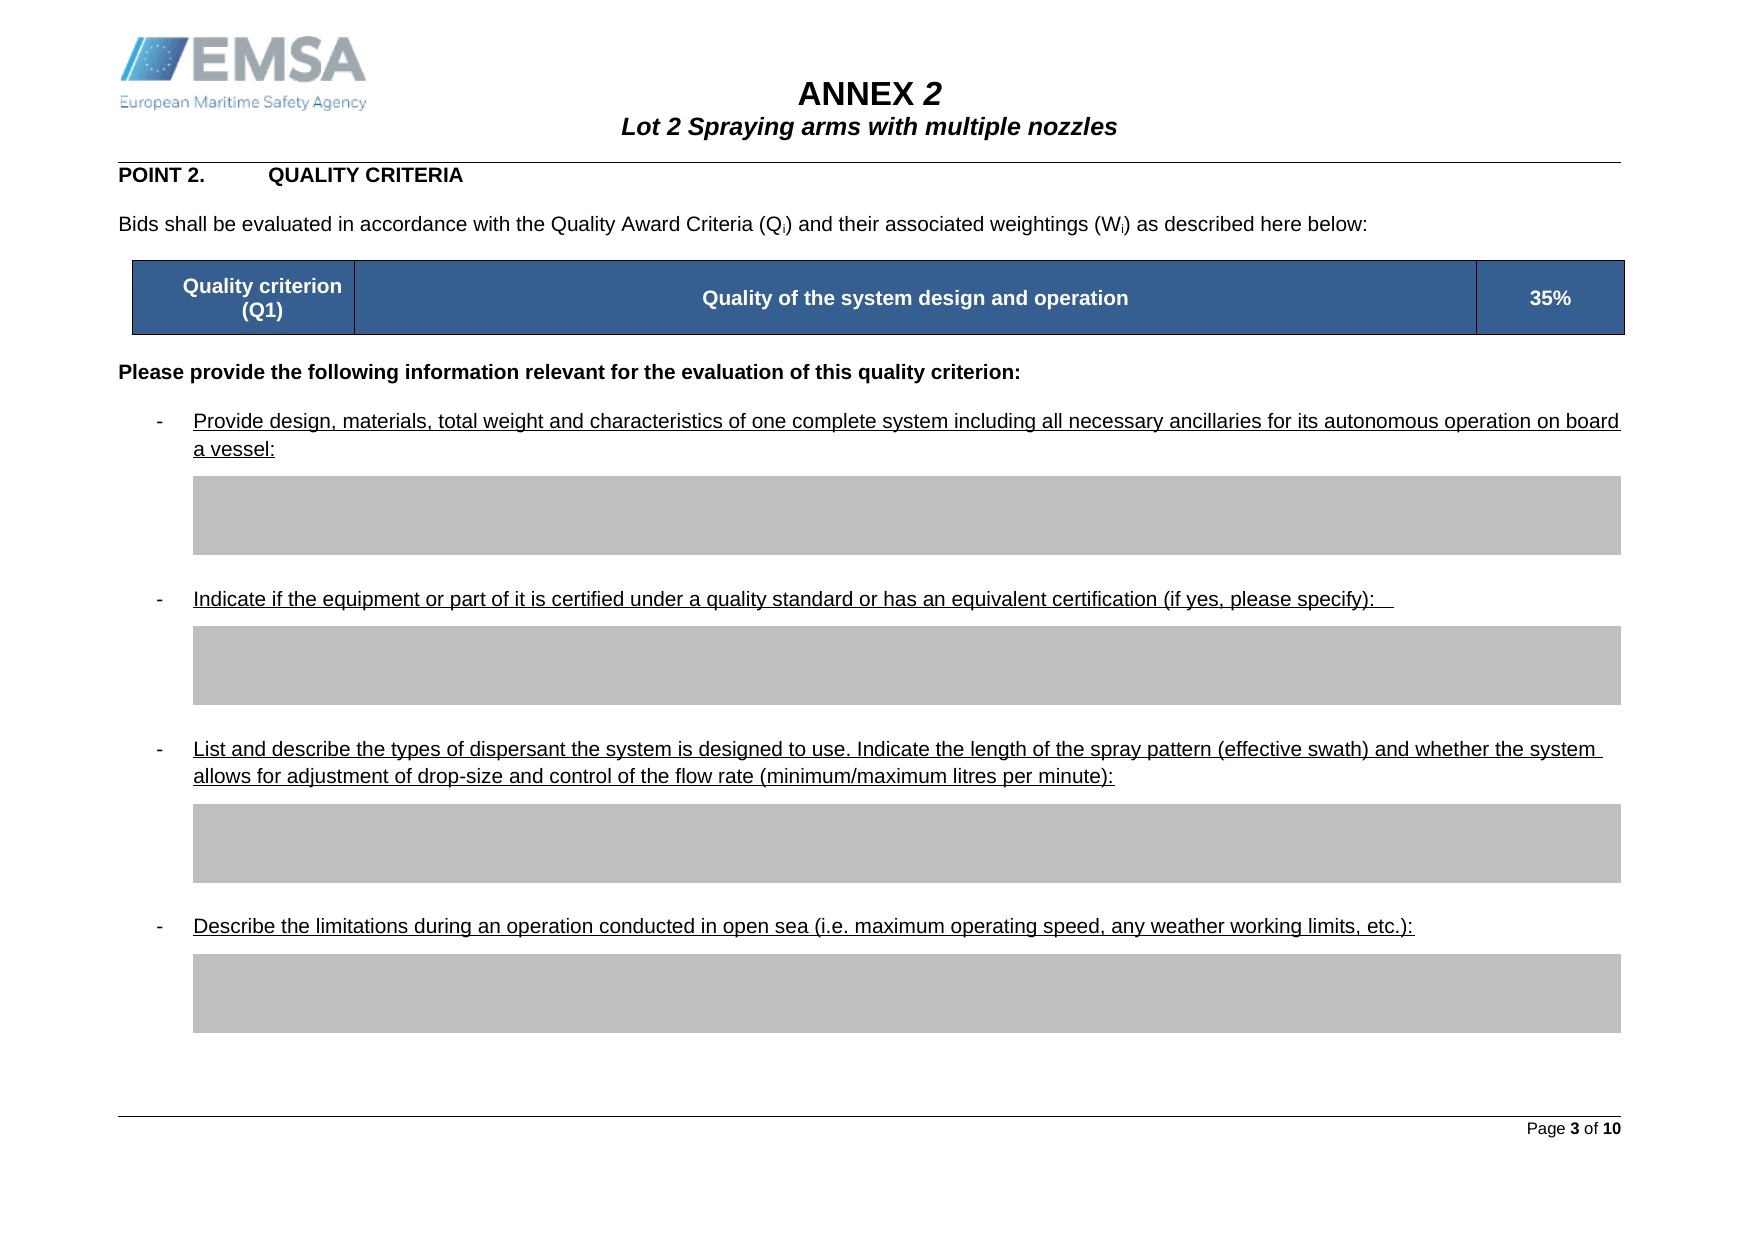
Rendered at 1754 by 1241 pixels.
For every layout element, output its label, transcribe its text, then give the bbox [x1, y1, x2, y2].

list Describe the limitations during an operation conducted in open sea (i.e. maximum operating speed, any weather working limits, etc.): [156, 914, 1621, 938]
table_header 35% [1477, 261, 1624, 334]
list QUALITY CRITERIA [118, 163, 1621, 187]
picture [120, 36, 367, 111]
text Please provide the following information relevant for the evaluation of this quality criterion: [118, 360, 1621, 384]
list Indicate if the equipment or part of it is certified under a quality standard or has an equivalent certification (if yes, please specify): [156, 586, 1621, 610]
text Bids shall be evaluated in accordance with the Quality Award Criteria (Qi) and their associated weightings (Wi) as described here below: [118, 212, 1621, 236]
table_header Quality of the system design and operation [355, 261, 1476, 334]
list Provide design, materials, total weight and characteristics of one complete system including all necessary ancillaries for its autonomous operation on board a vessel: [156, 409, 1621, 460]
table_header Quality criterion (Q1) [133, 261, 354, 334]
list List and describe the types of dispersant the system is designed to use. Indicate the length of the spray pattern (effective swath) and whether the system allows for adjustment of drop-size and control of the flow rate (minimum/maximum litres per minute): [156, 736, 1621, 788]
